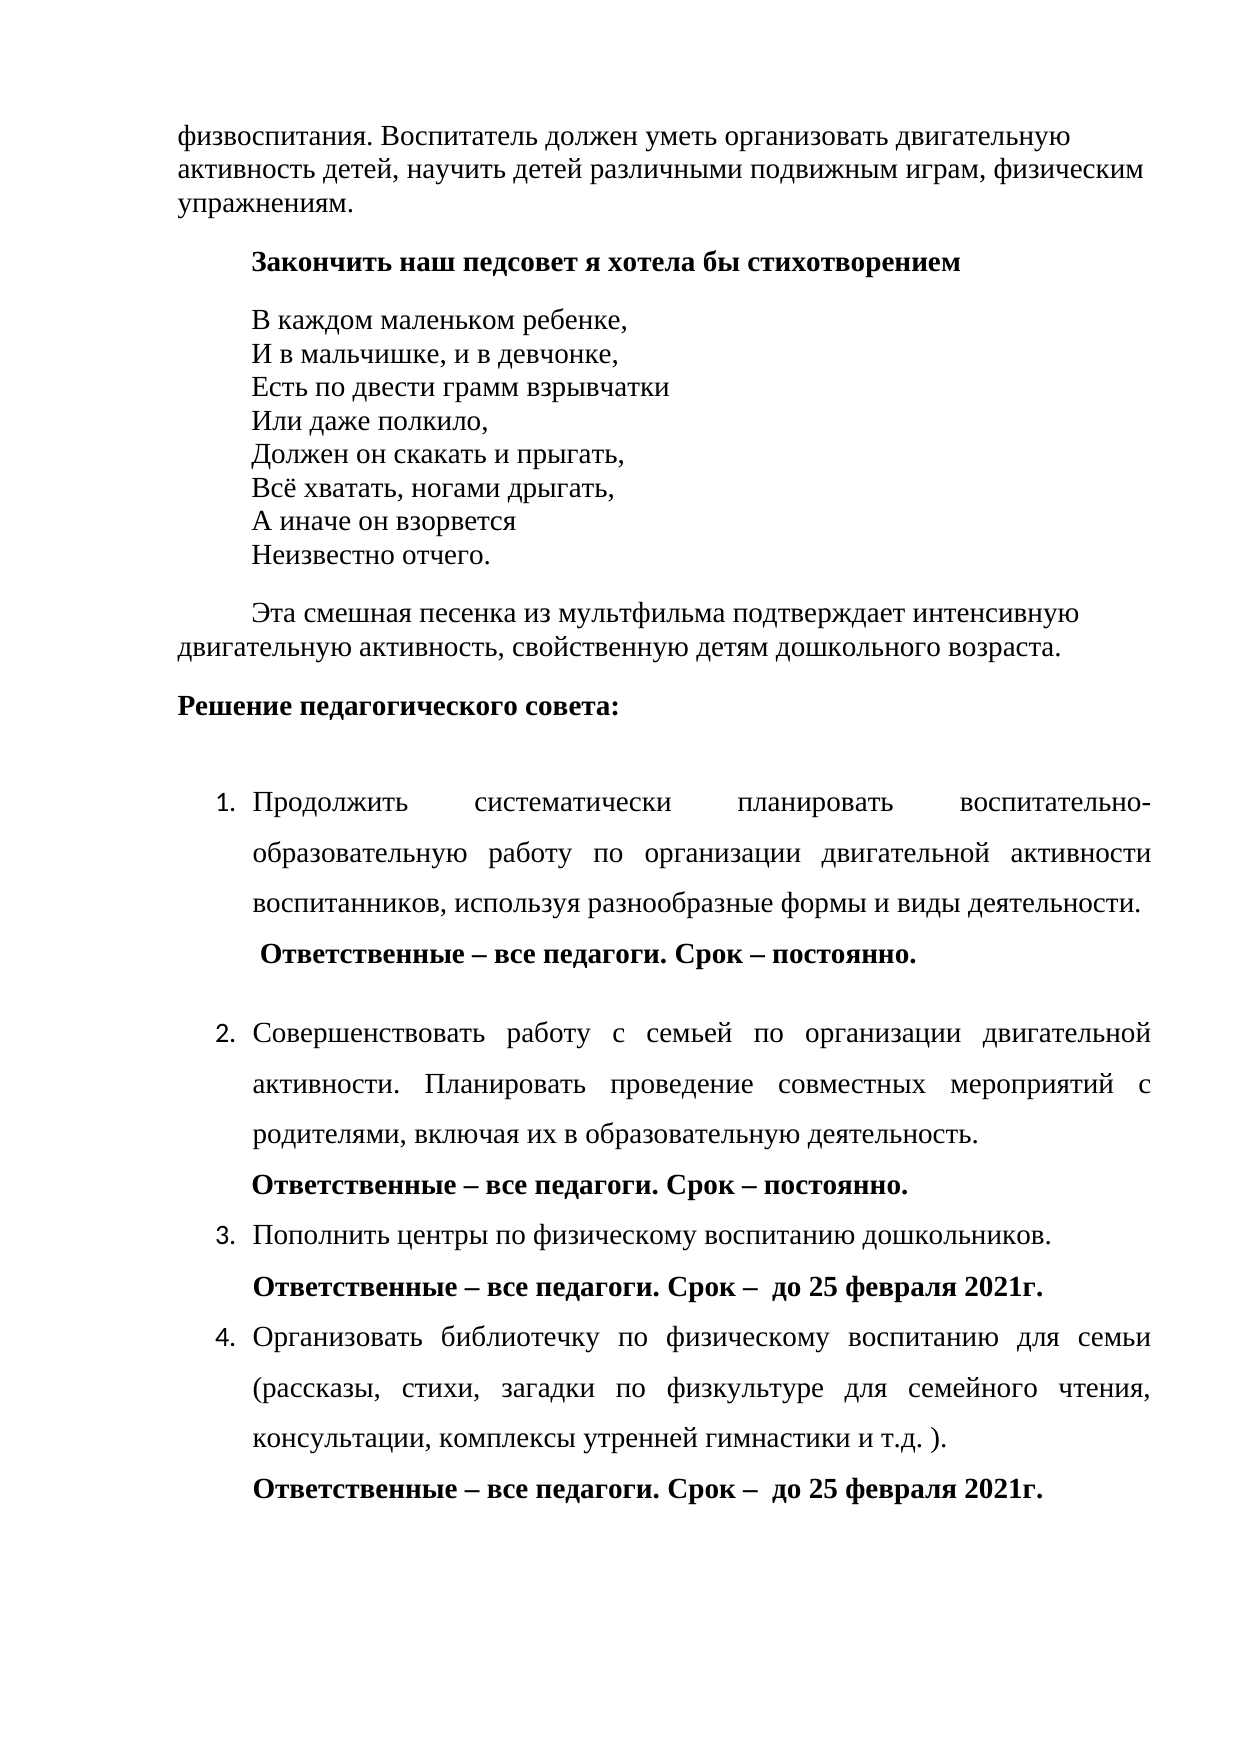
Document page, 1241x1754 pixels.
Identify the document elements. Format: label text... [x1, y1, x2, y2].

text Эта смешная песенка из мультфильма подтверждает интенсивную двигательную активность, свойственную детям дошкольного возраста. [177, 596, 1152, 663]
text Ответственные – все педагоги. Срок – до 25 февраля 2021г. [252, 1471, 1152, 1504]
text Ответственные – все педагоги. Срок – постоянно. [215, 1167, 1152, 1201]
list Организовать библиотечку по физическому воспитанию для семьи (рассказы, стихи, загадки по физкультуре для семейного чтения, консультации, комплексы утренней гимнастики и т.д. ). [215, 1319, 1152, 1454]
list Совершенствовать работу с семьей по организации двигательной активности. Планировать проведение совместных мероприятий с родителями, включая их в образовательную деятельность. [215, 1015, 1152, 1150]
text А иначе он взорвется [177, 503, 1152, 537]
text Или даже полкило, [177, 403, 1152, 436]
text Должен он скакать и прыгать, [177, 436, 1152, 470]
list Пополнить центры по физическому воспитанию дошкольников. [215, 1217, 1152, 1252]
text Решение педагогического совета: [177, 688, 1152, 721]
text В каждом маленьком ребенке, [177, 302, 1152, 336]
text Всё хватать, ногами дрыгать, [177, 470, 1152, 503]
text Есть по двести грамм взрывчатки [177, 369, 1152, 403]
text И в мальчишке, и в девчонке, [177, 336, 1152, 369]
text Закончить наш педсовет я хотела бы стихотворением [177, 244, 1152, 277]
list Продолжить систематически планировать воспитательно-образовательную работу по организации двигательной активности воспитанников, используя разнообразные формы и виды деятельности. [215, 784, 1152, 919]
text Ответственные – все педагоги. Срок – до 25 февраля 2021г. [252, 1269, 1152, 1302]
text Ответственные – все педагоги. Срок – постоянно. [252, 936, 1152, 969]
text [177, 118, 1152, 219]
text Неизвестно отчего. [177, 537, 1152, 571]
